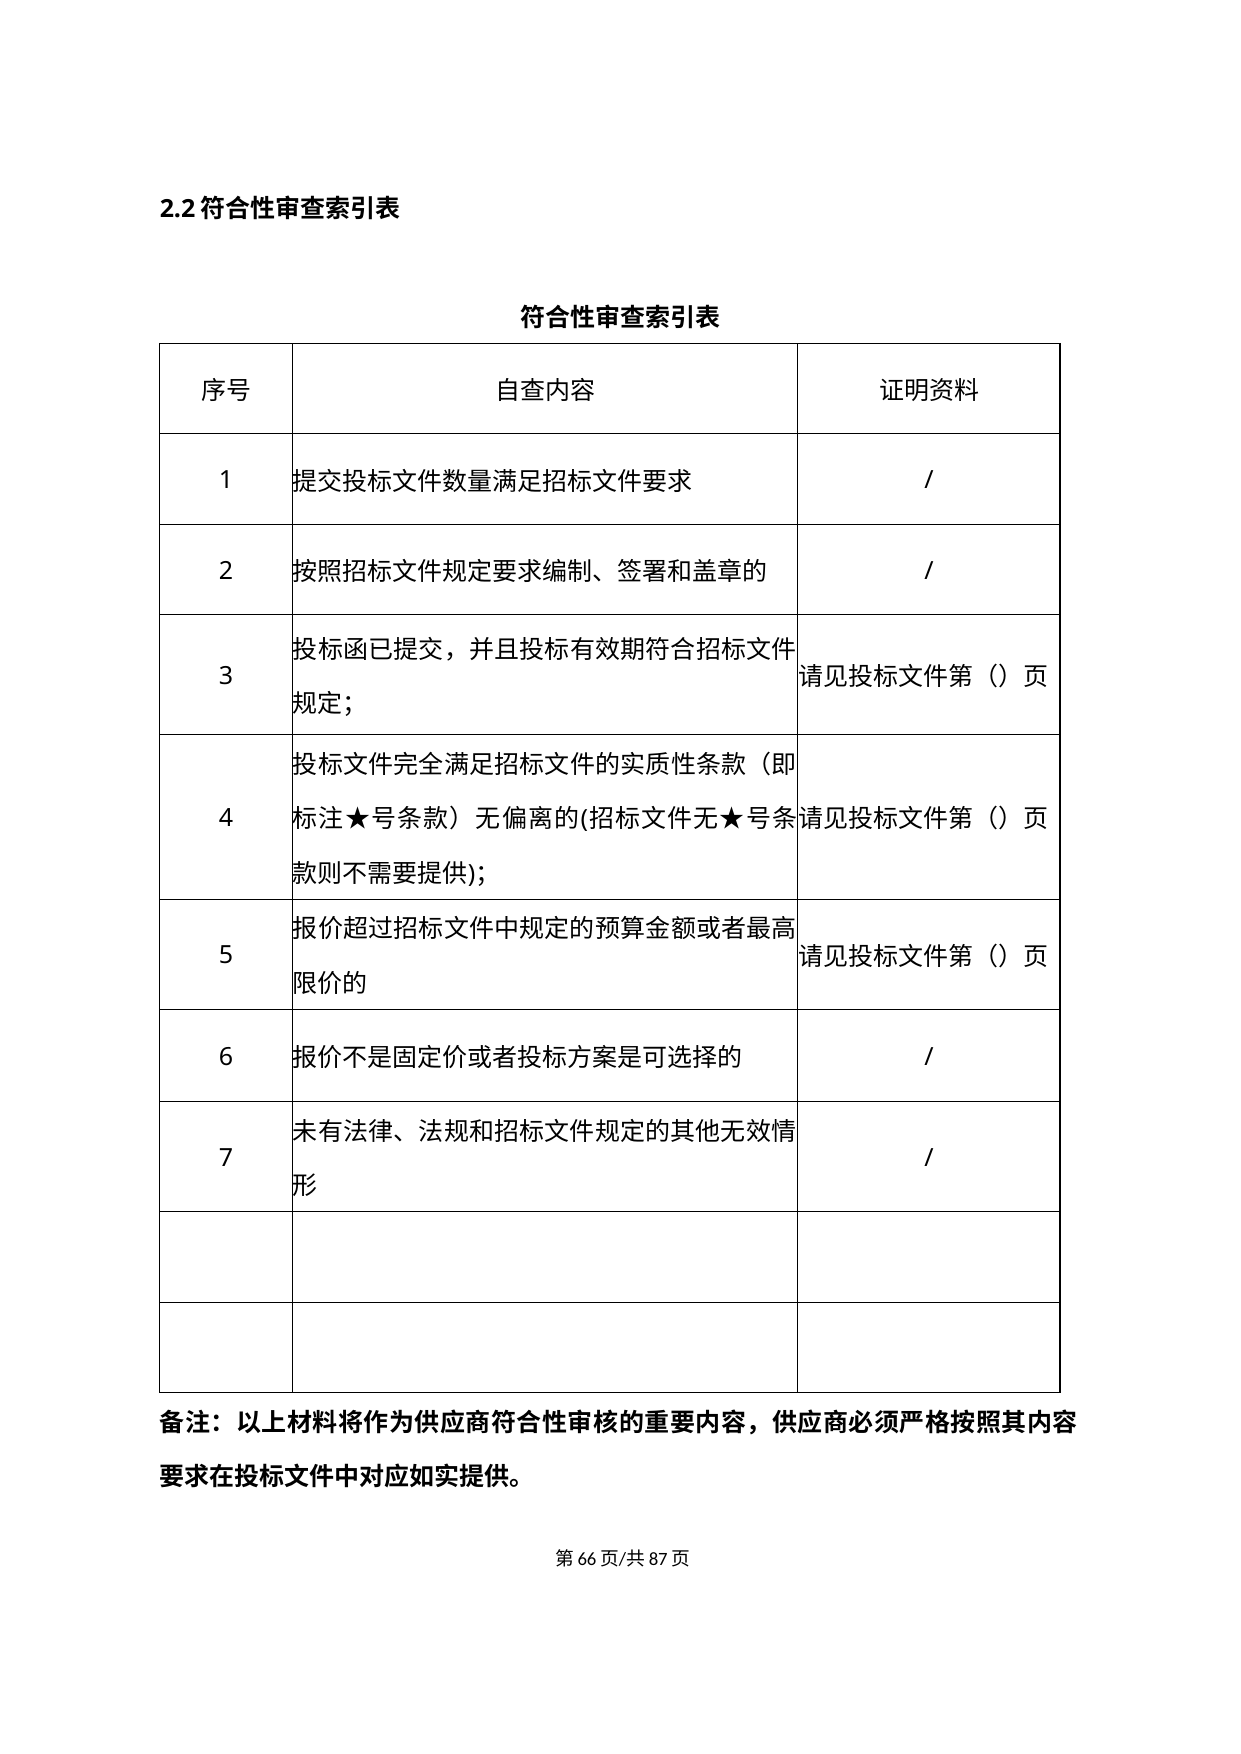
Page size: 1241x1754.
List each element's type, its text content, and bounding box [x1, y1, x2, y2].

table_cell 5 [160, 900, 292, 1009]
table_cell / [798, 1010, 1059, 1101]
table_cell 请见投标文件第（）页 [798, 615, 1059, 734]
table_cell 报价不是固定价或者投标方案是可选择的 [293, 1010, 797, 1101]
table_cell / [798, 434, 1059, 524]
table_header 证明资料 [798, 344, 1059, 433]
table_cell 按照招标文件规定要求编制、签署和盖章的 [293, 525, 797, 614]
table_cell 提交投标文件数量满足招标文件要求 [293, 434, 797, 524]
table_cell [293, 1212, 797, 1302]
table_header 序号 [160, 344, 292, 433]
text 备注：以上材料将作为供应商符合性审核的重要内容，供应商必须严格按照其内容要求在投标文件中对应如实提供。 [159, 1393, 1081, 1502]
table_cell [798, 1212, 1059, 1302]
table_cell 6 [160, 1010, 292, 1101]
table_cell 未有法律、法规和招标文件规定的其他无效情形 [293, 1102, 797, 1211]
table_cell 3 [160, 615, 292, 734]
table_cell 请见投标文件第（）页 [798, 735, 1059, 899]
table_cell 投标函已提交，并且投标有效期符合招标文件规定； [293, 615, 797, 734]
table_cell 投标文件完全满足招标文件的实质性条款（即标注★号条款）无偏离的(招标文件无★号条款则不需要提供)； [293, 735, 797, 899]
table_cell [798, 1303, 1059, 1392]
table_cell 2 [160, 525, 292, 614]
table_cell [160, 1303, 292, 1392]
table_cell 4 [160, 735, 292, 899]
table_cell 请见投标文件第（）页 [798, 900, 1059, 1009]
table_cell 报价超过招标文件中规定的预算金额或者最高限价的 [293, 900, 797, 1009]
table_cell / [798, 1102, 1059, 1211]
table_header 自查内容 [293, 344, 797, 433]
text 2.2符合性审查索引表 [159, 179, 1081, 234]
table_cell 1 [160, 434, 292, 524]
table_cell [293, 1303, 797, 1392]
table_cell / [798, 525, 1059, 614]
table_cell [160, 1212, 292, 1302]
text 符合性审查索引表 [159, 288, 1081, 343]
table_cell 7 [160, 1102, 292, 1211]
